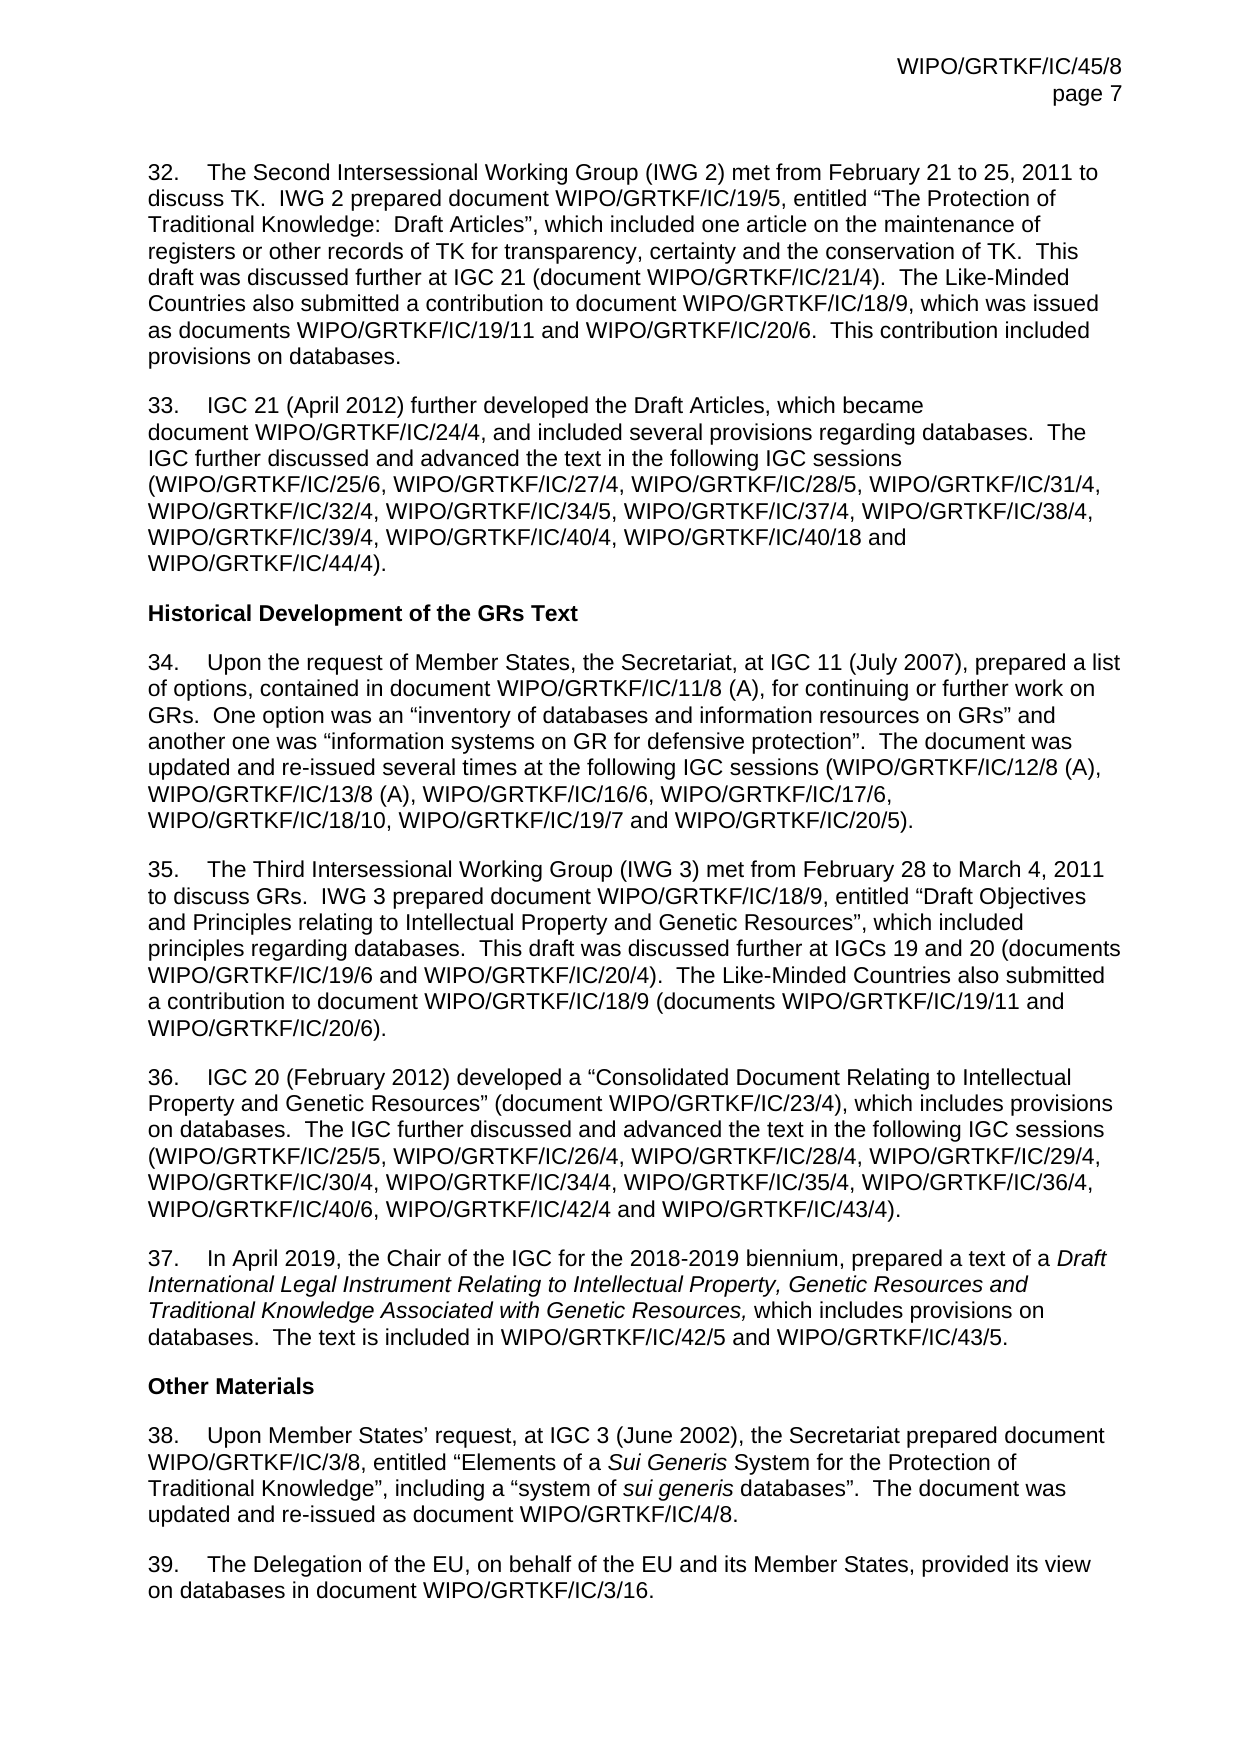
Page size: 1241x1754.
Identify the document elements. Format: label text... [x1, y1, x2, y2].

text Historical Development of the GRs Text [148, 600, 1122, 626]
text Upon Member States’ request, at IGC 3 (June 2002), the Secretariat prepared document WIPO/GRTKF/IC/3/8, entitled “Elements of a Sui Generis System for the Protection of Traditional Knowledge”, including a “system of sui generis databases”. The document was updated and re-issued as document WIPO/GRTKF/IC/4/8. [148, 1422, 1122, 1528]
text IGC 21 (April 2012) further developed the Draft Articles, which became document WIPO/GRTKF/IC/24/4, and included several provisions regarding databases. The IGC further discussed and advanced the text in the following IGC sessions (WIPO/GRTKF/IC/25/6, WIPO/GRTKF/IC/27/4, WIPO/GRTKF/IC/28/5, WIPO/GRTKF/IC/31/4, WIPO/GRTKF/IC/32/4, WIPO/GRTKF/IC/34/5, WIPO/GRTKF/IC/37/4, WIPO/GRTKF/IC/38/4, WIPO/GRTKF/IC/39/4, WIPO/GRTKF/IC/40/4, WIPO/GRTKF/IC/40/18 and WIPO/GRTKF/IC/44/4). [148, 392, 1122, 577]
text Upon the request of Member States, the Secretariat, at IGC 11 (July 2007), prepared a list of options, contained in document WIPO/GRTKF/IC/11/8 (A), for continuing or further work on GRs. One option was an “inventory of databases and information resources on GRs” and another one was “information systems on GR for defensive protection”. The document was updated and re-issued several times at the following IGC sessions (WIPO/GRTKF/IC/12/8 (A), WIPO/GRTKF/IC/13/8 (A), WIPO/GRTKF/IC/16/6, WIPO/GRTKF/IC/17/6, WIPO/GRTKF/IC/18/10, WIPO/GRTKF/IC/19/7 and WIPO/GRTKF/IC/20/5). [148, 649, 1122, 833]
text Other Materials [148, 1373, 1122, 1399]
text The Third Intersessional Working Group (IWG 3) met from February 28 to March 4, 2011 to discuss GRs. IWG 3 prepared document WIPO/GRTKF/IC/18/9, entitled “Draft Objectives and Principles relating to Intellectual Property and Genetic Resources”, which included principles regarding databases. This draft was discussed further at IGCs 19 and 20 (documents WIPO/GRTKF/IC/19/6 and WIPO/GRTKF/IC/20/4). The Like-Minded Countries also submitted a contribution to document WIPO/GRTKF/IC/18/9 (documents WIPO/GRTKF/IC/19/11 and WIPO/GRTKF/IC/20/6). [148, 856, 1122, 1041]
text The Delegation of the EU, on behalf of the EU and its Member States, provided its view on databases in document WIPO/GRTKF/IC/3/16. [148, 1551, 1122, 1603]
text The Second Intersessional Working Group (IWG 2) met from February 21 to 25, 2011 to discuss TK. IWG 2 prepared document WIPO/GRTKF/IC/19/5, entitled “The Protection of Traditional Knowledge: Draft Articles”, which included one article on the maintenance of registers or other records of TK for transparency, certainty and the conservation of TK. This draft was discussed further at IGC 21 (document WIPO/GRTKF/IC/21/4). The Like-Minded Countries also submitted a contribution to document WIPO/GRTKF/IC/18/9, which was issued as documents WIPO/GRTKF/IC/19/11 and WIPO/GRTKF/IC/20/6. This contribution included provisions on databases. [148, 158, 1122, 369]
text In April 2019, the Chair of the IGC for the 2018-2019 biennium, prepared a text of a Draft International Legal Instrument Relating to Intellectual Property, Genetic Resources and Traditional Knowledge Associated with Genetic Resources, which includes provisions on databases. The text is included in WIPO/GRTKF/IC/42/5 and WIPO/GRTKF/IC/43/5. [148, 1245, 1122, 1350]
text IGC 20 (February 2012) developed a “Consolidated Document Relating to Intellectual Property and Genetic Resources” (document WIPO/GRTKF/IC/23/4), which includes provisions on databases. The IGC further discussed and advanced the text in the following IGC sessions (WIPO/GRTKF/IC/25/5, WIPO/GRTKF/IC/26/4, WIPO/GRTKF/IC/28/4, WIPO/GRTKF/IC/29/4, WIPO/GRTKF/IC/30/4, WIPO/GRTKF/IC/34/4, WIPO/GRTKF/IC/35/4, WIPO/GRTKF/IC/36/4, WIPO/GRTKF/IC/40/6, WIPO/GRTKF/IC/42/4 and WIPO/GRTKF/IC/43/4). [148, 1064, 1122, 1222]
